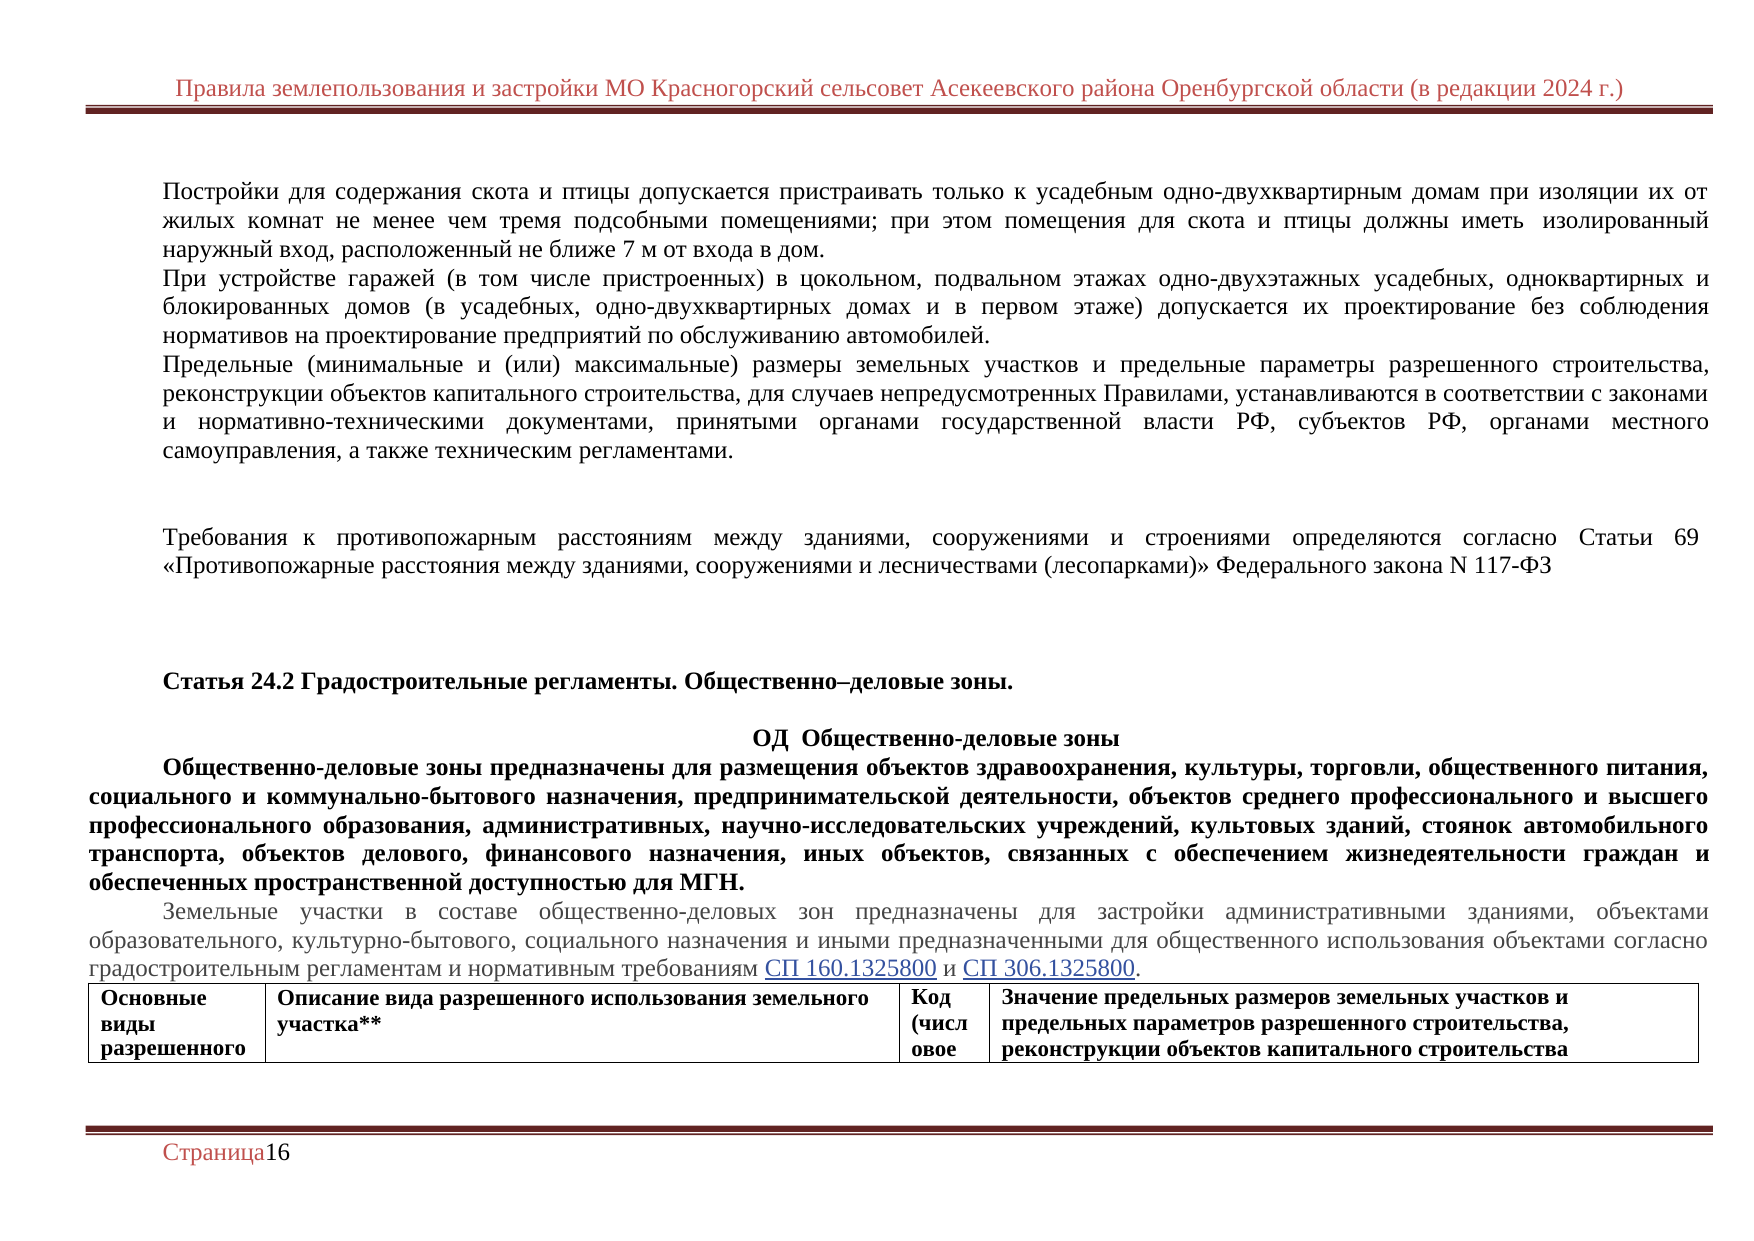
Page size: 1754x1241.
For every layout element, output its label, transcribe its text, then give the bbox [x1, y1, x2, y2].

text Земельные участки в составе общественно-деловых зон предназначены для застройки административными зданиями, объектами образовательного, культурно-бытового, социального назначения и иными предназначенными для общественного использования объектами согласно градостроительным регламентам и нормативным требованиям СП 160.1325800 и СП 306.1325800. [89, 896, 1709, 982]
text Требования к противопожарным расстояниям между зданиями, сооружениями и строениями определяются согласно Статьи 69 [162, 522, 1723, 550]
text «Противопожарные расстояния между зданиями, сооружениями и лесничествами (лесопарками)» Федерального закона N 117-ФЗ [162, 550, 1723, 579]
table_header Основные виды разрешенного [89, 984, 265, 1062]
text Предельные (минимальные и (или) максимальные) размеры земельных участков и предельные параметры разрешенного строительства, реконструкции объектов капитального строительства, для случаев непредусмотренных Правилами, устанавливаются в соответствии с законами и нормативно-техническими документами, принятыми органами государственной власти РФ, субъектов РФ, органами местного самоуправления, а также техническим регламентами. [162, 349, 1710, 464]
table_header Код (числ овое [900, 984, 989, 1062]
subtitle Статья 24.2 Градостроительные регламенты. Общественно–деловые зоны. [162, 666, 1723, 695]
subtitle Общественно-деловые зоны предназначены для размещения объектов здравоохранения, культуры, торговли, общественного питания, социального и коммунально-бытового назначения, предпринимательской деятельности, объектов среднего профессионального и высшего профессионального образования, административных, научно-исследовательских учреждений, культовых зданий, стоянок автомобильного транспорта, объектов делового, финансового назначения, иных объектов, связанных с обеспечением жизнедеятельности граждан и обеспеченных пространственной доступностью для МГН. [89, 752, 1710, 896]
table_header Значение предельных размеров земельных участков и предельных параметров разрешенного строительства, реконструкции объектов капитального строительства [990, 984, 1698, 1062]
text ОД Общественно-деловые зоны [752, 723, 1723, 752]
text Постройки для содержания скота и птицы допускается пристраивать только к усадебным одно-двухквартирным домам при изоляции их от жилых комнат не менее чем тремя подсобными помещениями; при этом помещения для скота и птицы должны иметь изолированный наружный вход, расположенный не ближе 7 м от входа в дом. [162, 176, 1710, 263]
table_header Описание вида разрешенного использования земельного участка** [266, 984, 899, 1062]
text При устройстве гаражей (в том числе пристроенных) в цокольном, подвальном этажах одно-двухэтажных усадебных, одноквартирных и блокированных домов (в усадебных, одно-двухквартирных домах и в первом этаже) допускается их проектирование без соблюдения нормативов на проектирование предприятий по обслуживанию автомобилей. [162, 263, 1710, 349]
